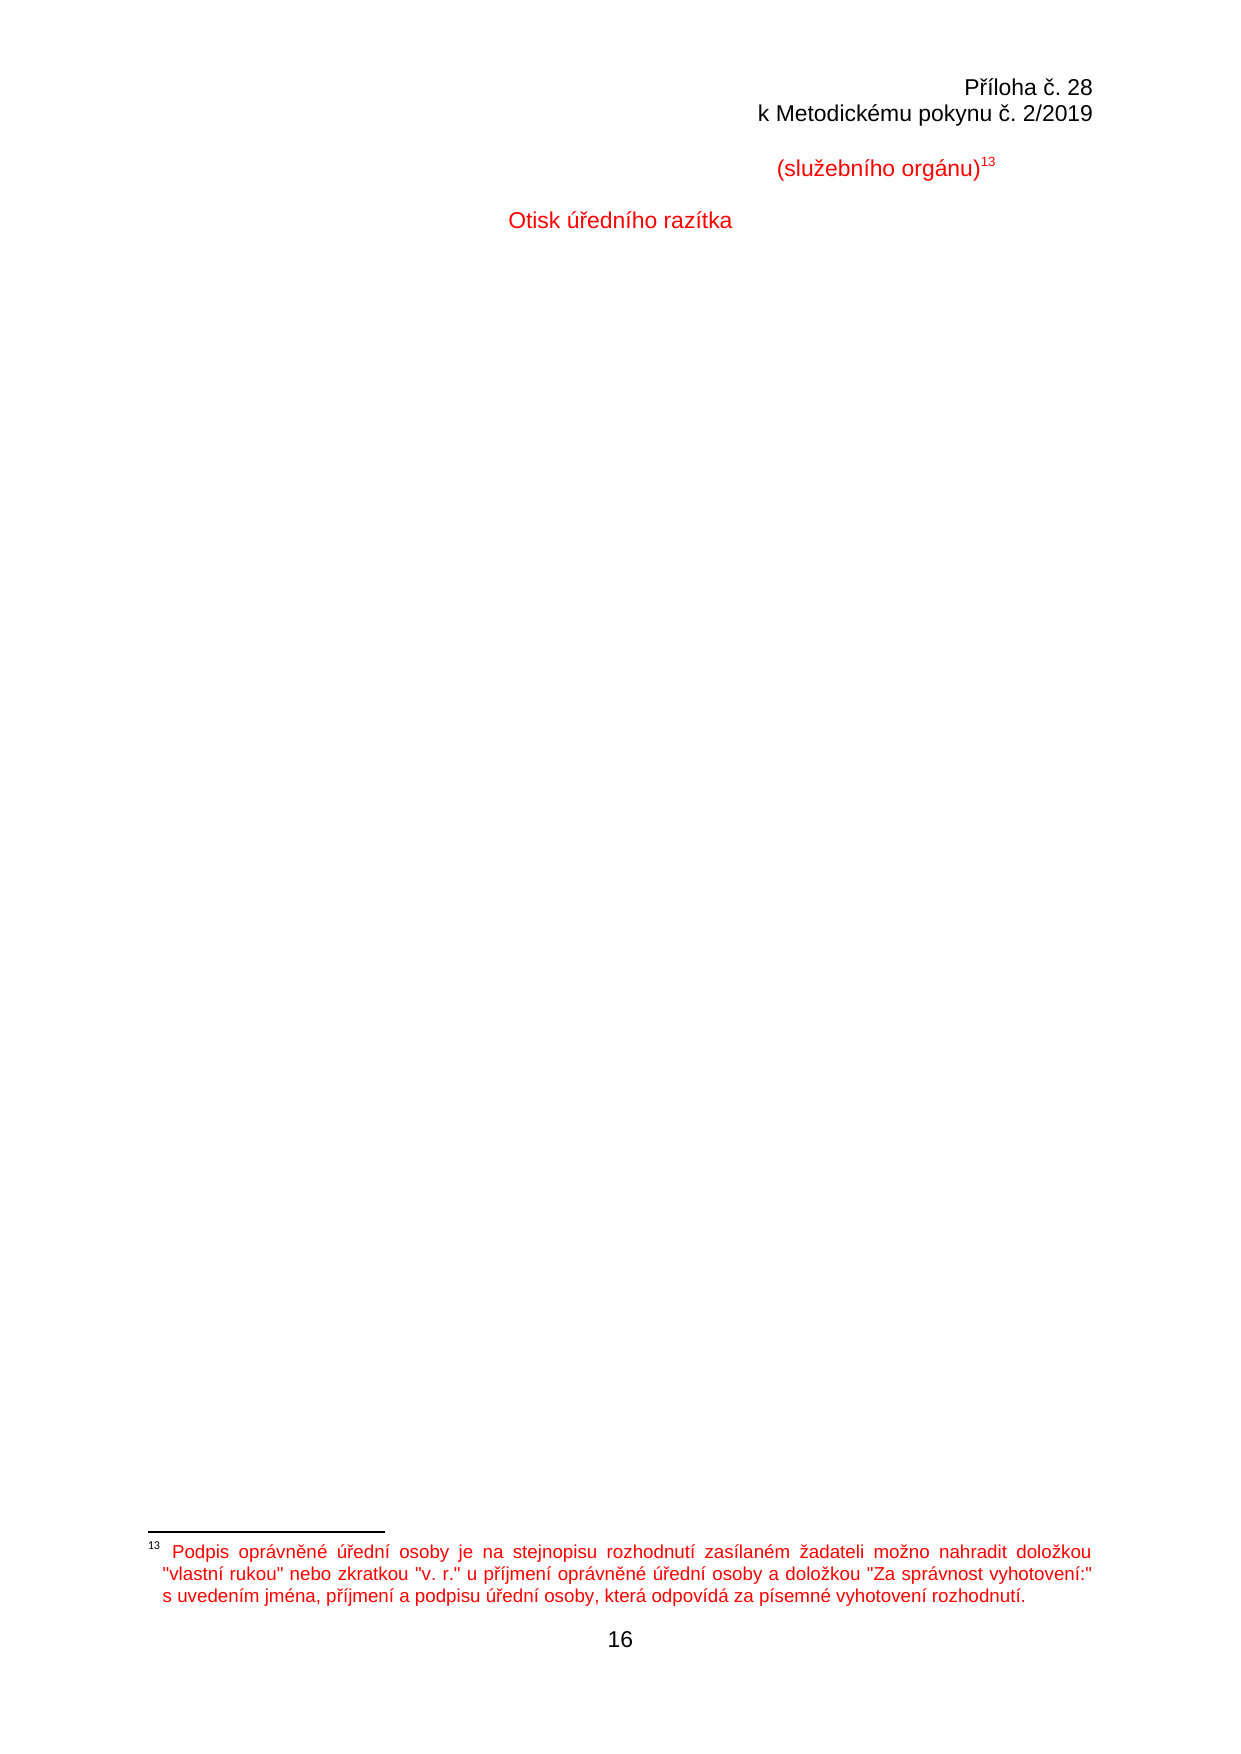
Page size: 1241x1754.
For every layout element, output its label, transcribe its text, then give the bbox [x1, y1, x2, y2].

text (služebního orgánu) [148, 154, 1093, 181]
text Otisk úředního razítka [148, 207, 1093, 233]
